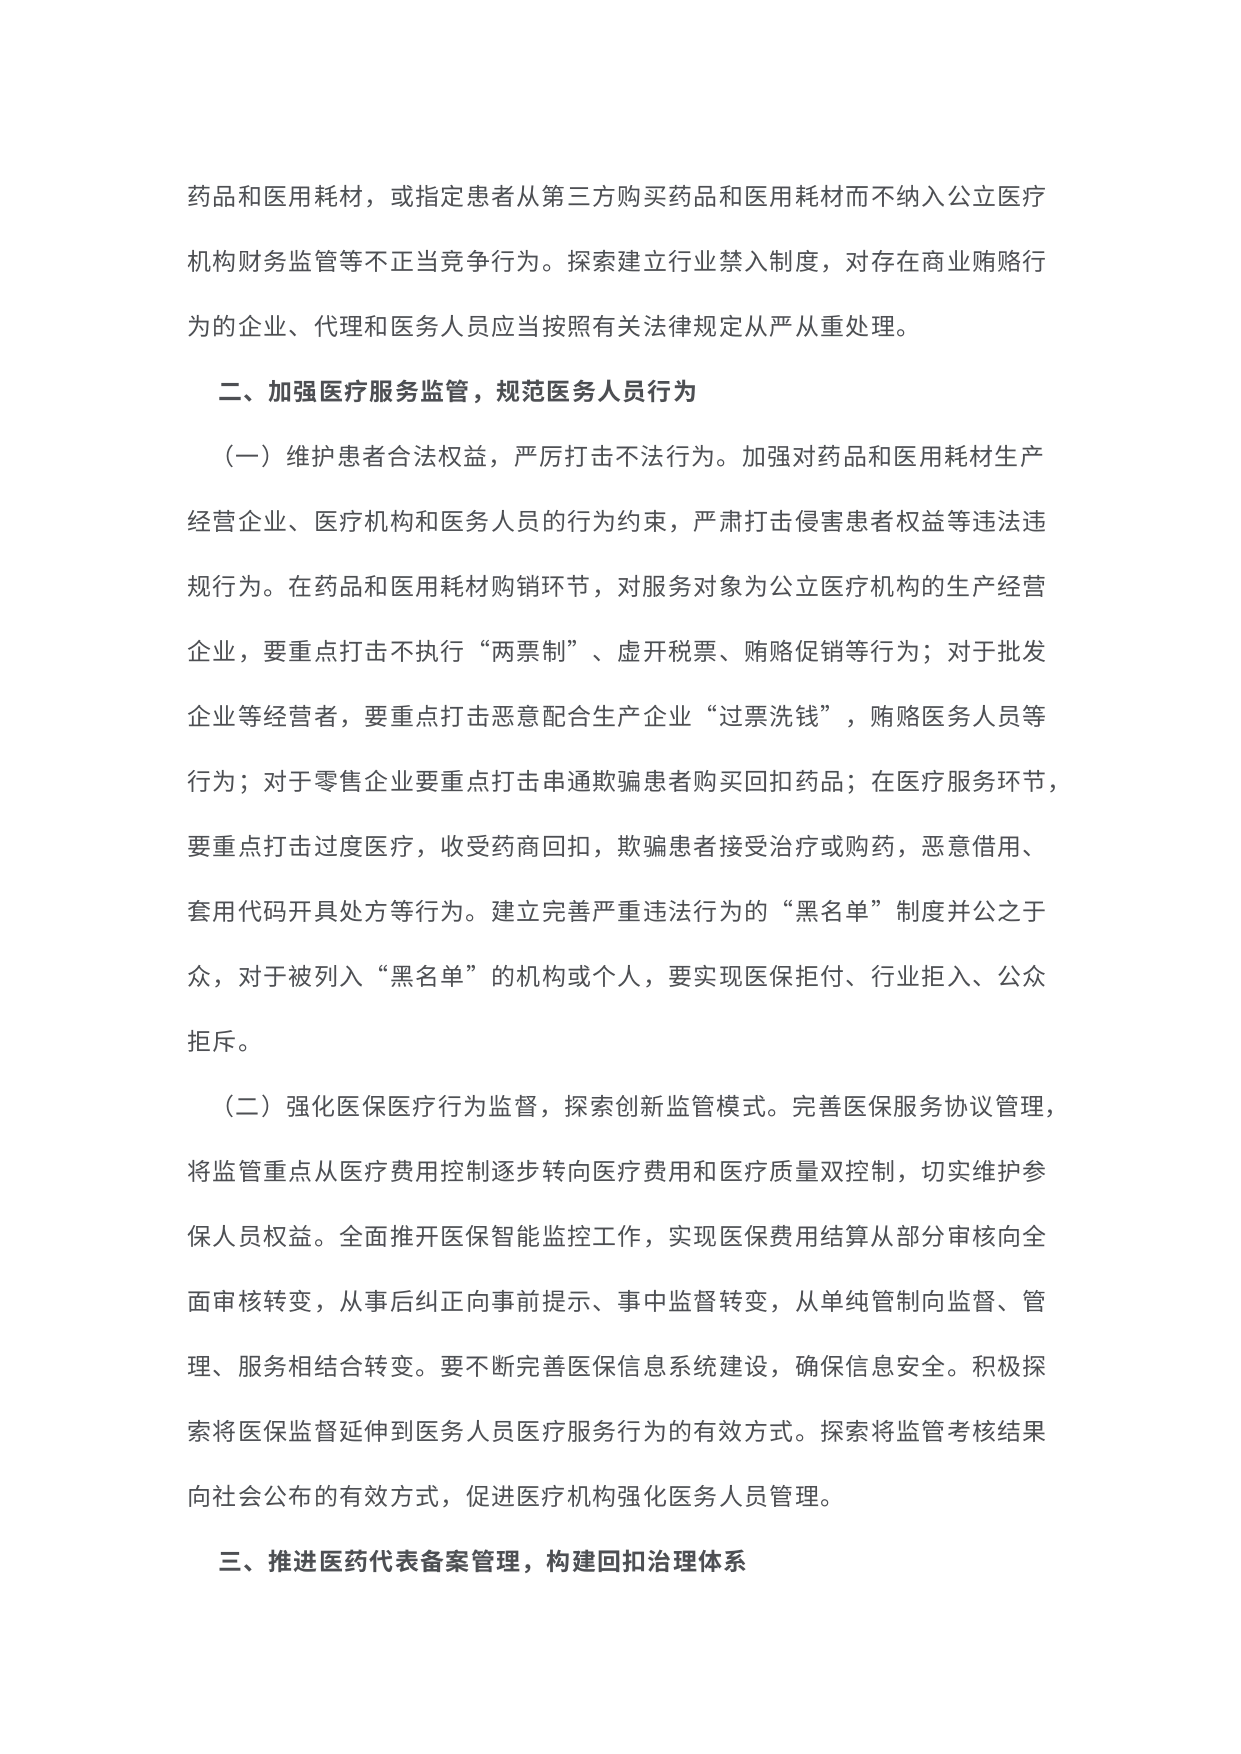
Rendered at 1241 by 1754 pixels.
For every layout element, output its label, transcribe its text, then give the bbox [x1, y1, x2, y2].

text （一）维护患者合法权益，严厉打击不法行为。加强对药品和医用耗材生产经营企业、医疗机构和医务人员的行为约束，严肃打击侵害患者权益等违法违规行为。在药品和医用耗材购销环节，对服务对象为公立医疗机构的生产经营企业，要重点打击不执行“两票制”、虚开税票、贿赂促销等行为；对于批发企业等经营者，要重点打击恶意配合生产企业“过票洗钱”，贿赂医务人员等行为；对于零售企业要重点打击串通欺骗患者购买回扣药品；在医疗服务环节，要重点打击过度医疗，收受药商回扣，欺骗患者接受治疗或购药，恶意借用、套用代码开具处方等行为。建立完善严重违法行为的“黑名单”制度并公之于众，对于被列入“黑名单”的机构或个人，要实现医保拒付、行业拒入、公众拒斥。 [187, 422, 1053, 1072]
text 二、加强医疗服务监管，规范医务人员行为 [187, 357, 1053, 422]
text （二）强化医保医疗行为监督，探索创新监管模式。完善医保服务协议管理，将监管重点从医疗费用控制逐步转向医疗费用和医疗质量双控制，切实维护参保人员权益。全面推开医保智能监控工作，实现医保费用结算从部分审核向全面审核转变，从事后纠正向事前提示、事中监督转变，从单纯管制向监督、管理、服务相结合转变。要不断完善医保信息系统建设，确保信息安全。积极探索将医保监督延伸到医务人员医疗服务行为的有效方式。探索将监管考核结果向社会公布的有效方式，促进医疗机构强化医务人员管理。 [187, 1072, 1053, 1527]
text 三、推进医药代表备案管理，构建回扣治理体系 [187, 1527, 1053, 1592]
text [187, 162, 1053, 357]
